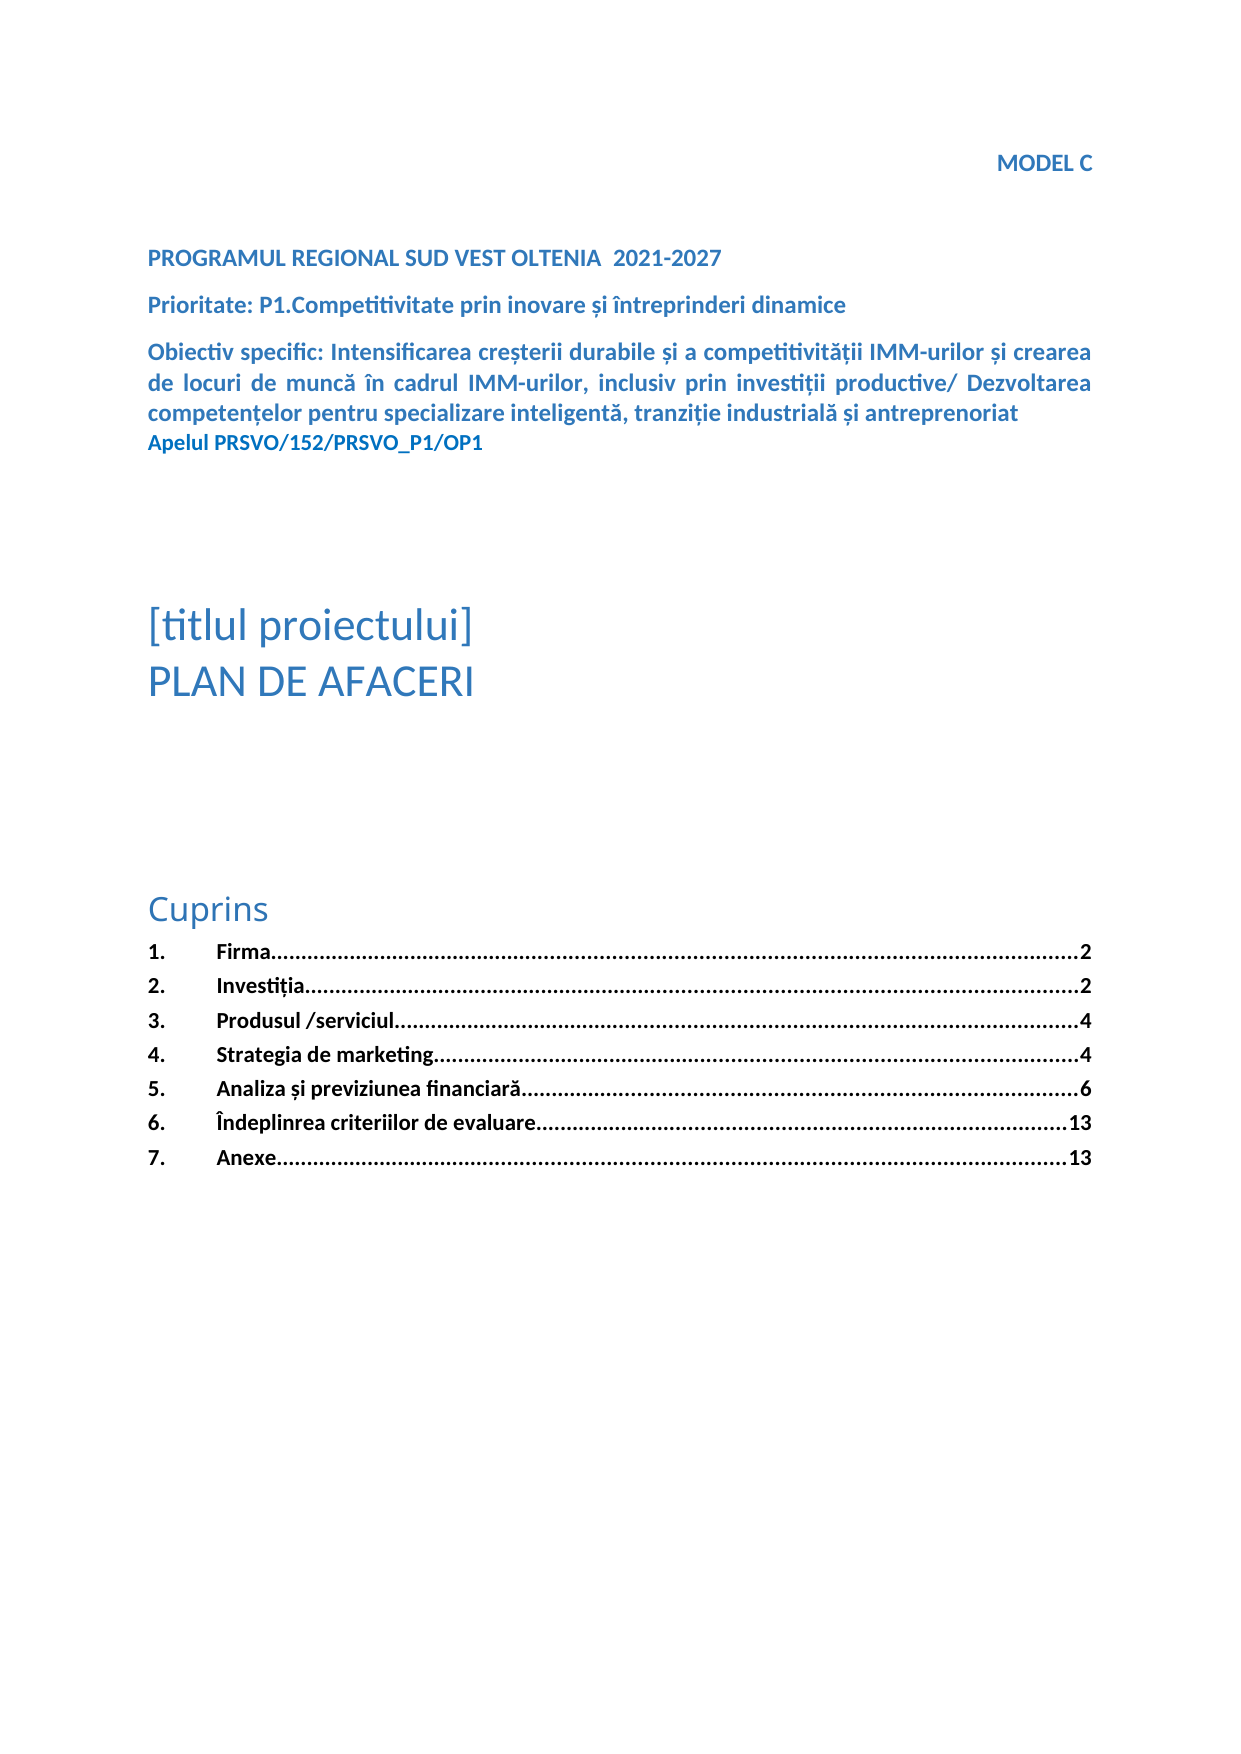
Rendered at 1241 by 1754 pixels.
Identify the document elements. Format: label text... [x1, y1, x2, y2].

text PROGRAMUL REGIONAL SUD VEST OLTENIA 2021-2027 [148, 242, 1093, 272]
text Apelul PRSVO/152/PRSVO_P1/OP1 [148, 428, 1093, 456]
text [titlul proiectului] [148, 596, 1093, 652]
text PLAN DE AFACERI [148, 652, 1093, 708]
text Prioritate: P1.Competitivitate prin inovare și întreprinderi dinamice [148, 289, 1093, 320]
text MODEL C [148, 148, 1093, 178]
text Obiectiv specific: Intensificarea creșterii durabile și a competitivității IMM-urilor și crearea de locuri de muncă în cadrul IMM-urilor, inclusiv prin investiții productive/ Dezvoltarea competențelor pentru specializare inteligentă, tranziție industrială și antreprenoriat [148, 336, 1093, 428]
